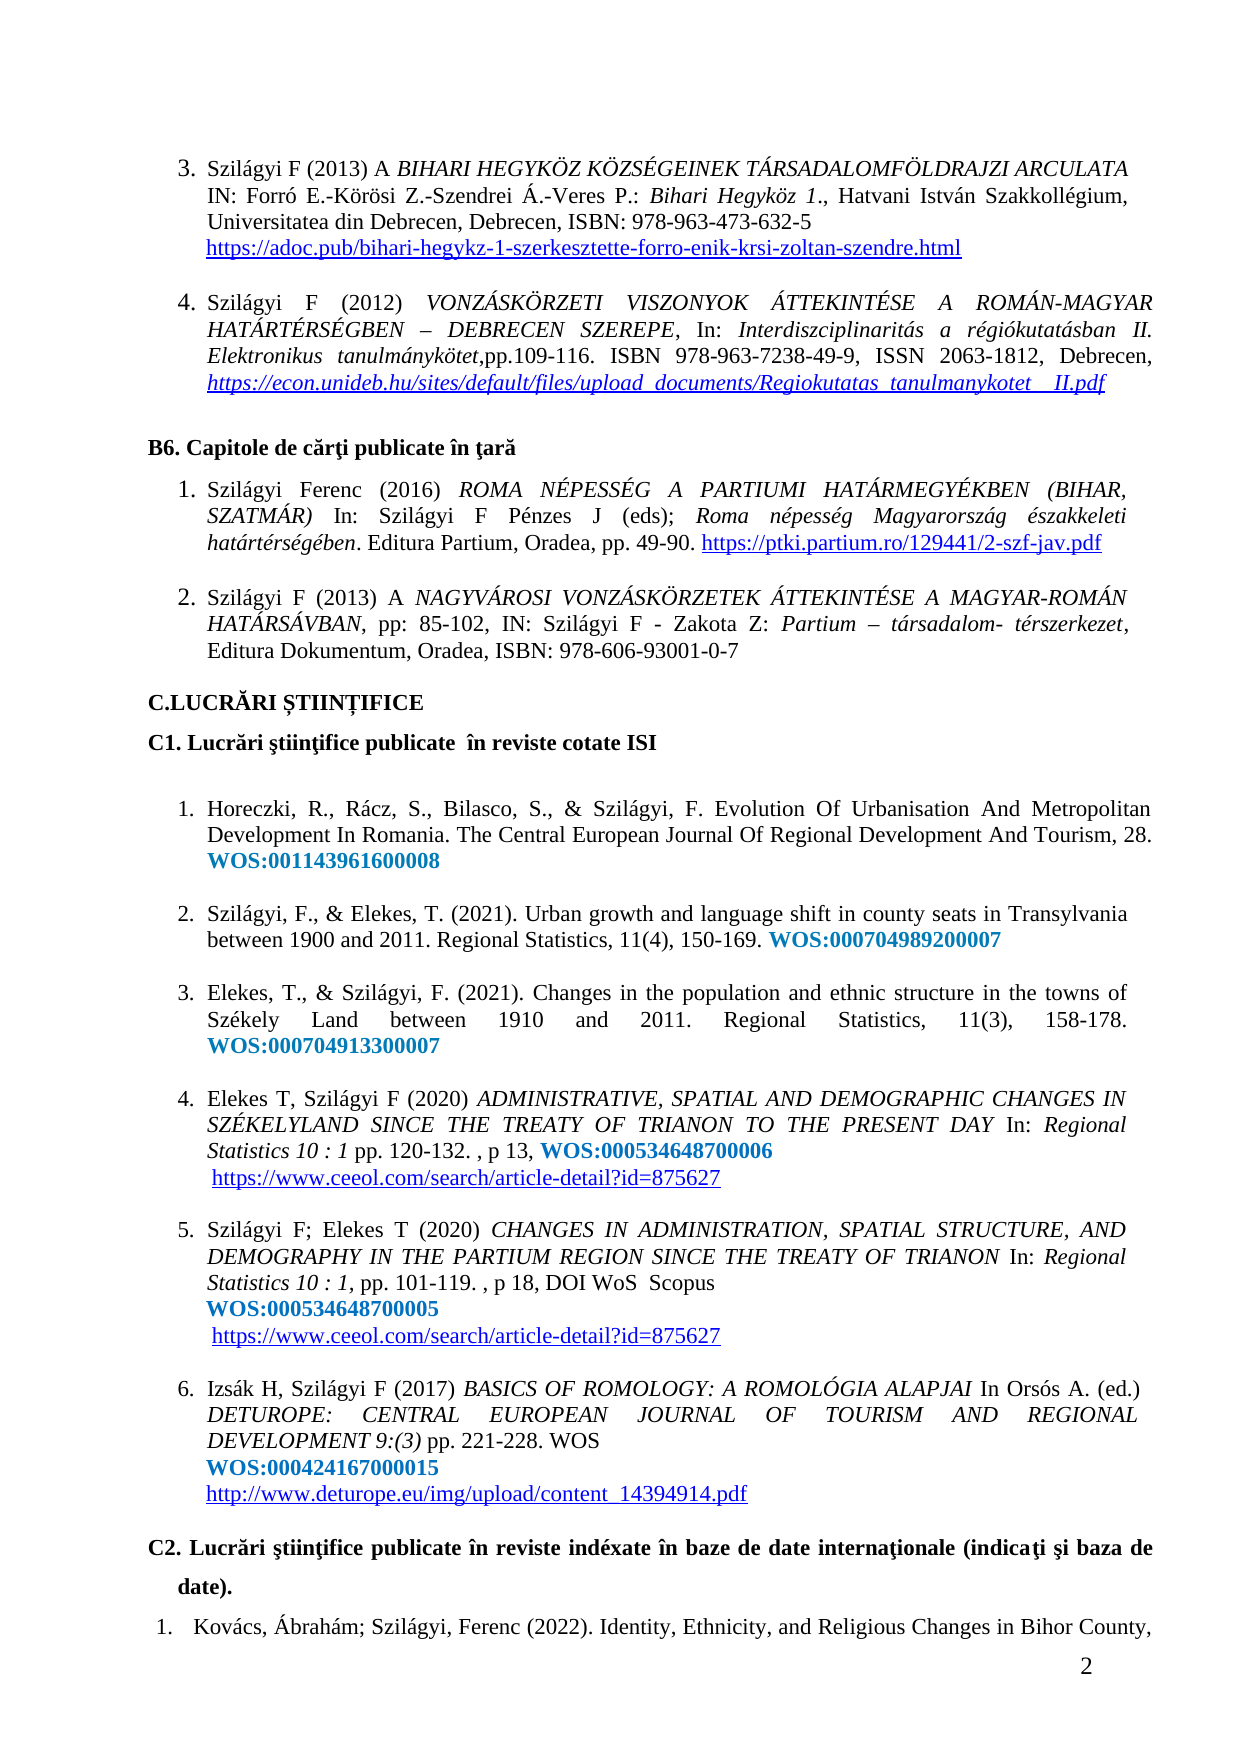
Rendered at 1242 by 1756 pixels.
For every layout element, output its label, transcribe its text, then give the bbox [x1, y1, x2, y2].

text https://www.ceeol.com/search/article-detail?id=875627 [177, 1322, 1128, 1348]
text C.LUCRĂRI ȘTIINȚIFICE [148, 689, 1153, 716]
list Szilágyi, F., & Elekes, T. (2021). Urban growth and language shift in county seats in Transylvania between 1900 and 2011. Regional Statistics, 11(4), 150-169. WOS:000704989200007 [177, 900, 1129, 953]
list WOS:000424167000015 [177, 1454, 1141, 1480]
list Elekes, T., & Szilágyi, F. (2021). Changes in the population and ethnic structure in the towns of Székely Land between 1910 and 2011. Regional Statistics, 11(3), 158-178. WOS:000704913300007 [177, 979, 1129, 1058]
text C1. Lucrări ştiinţifice publicate în reviste cotate ISI [148, 729, 1153, 755]
list http://www.deturope.eu/img/upload/content_14394914.pdf [177, 1480, 1141, 1506]
list Elekes T, Szilágyi F (2020) ADMINISTRATIVE, SPATIAL AND DEMOGRAPHIC CHANGES IN SZÉKELYLAND SINCE THE TREATY OF TRIANON TO THE PRESENT DAY In: Regional Statistics 10 : 1 pp. 120-132. , p 13, WOS:000534648700006 [177, 1085, 1129, 1164]
list https://adoc.pub/bihari-hegykz-1-szerkesztette-forro-enik-krsi-zoltan-szendre.html [177, 234, 1128, 261]
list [156, 1613, 1153, 1639]
list Szilágyi F; Elekes T (2020) CHANGES IN ADMINISTRATION, SPATIAL STRUCTURE, AND DEMOGRAPHY IN THE PARTIUM REGION SINCE THE TREATY OF TRIANON In: Regional Statistics 10 : 1, pp. 101-119. , p 18, DOI WoS Scopus [177, 1216, 1128, 1296]
list Izsák H, Szilágyi F (2017) BASICS OF ROMOLOGY: A ROMOLÓGIA ALAPJAI In Orsós A. (ed.) DETUROPE: CENTRAL EUROPEAN JOURNAL OF TOURISM AND REGIONAL DEVELOPMENT 9:(3) pp. 221-228. WOS [177, 1374, 1141, 1454]
list https://www.ceeol.com/search/article-detail?id=875627 [177, 1164, 1129, 1190]
list Szilágyi F (2013) A NAGYVÁROSI VONZÁSKÖRZETEK ÁTTEKINTÉSE A MAGYAR-ROMÁN HATÁRSÁVBAN, pp: 85-102, IN: Szilágyi F - Zakota Z: Partium – társadalom- térszerkezet, Editura Dokumentum, Oradea, ISBN: 978-606-93001-0-7 [177, 582, 1129, 663]
list Szilágyi F (2013) A BIHARI HEGYKÖZ KÖZSÉGEINEK TÁRSADALOMFÖLDRAJZI ARCULATA IN: Forró E.-Körösi Z.-Szendrei Á.-Veres P.: Bihari Hegyköz 1., Hatvani István Szakkollégium, Universitatea din Debrecen, Debrecen, ISBN: 978-963-473-632-5 [177, 153, 1128, 234]
list WOS:000534648700005 [177, 1296, 1128, 1322]
text C2. Lucrări ştiinţifice publicate în reviste indéxate în baze de date internaţionale (indicaţi şi baza de date). [148, 1534, 1153, 1600]
list Horeczki, R., Rácz, S., Bilasco, S., & Szilágyi, F. Evolution Of Urbanisation And Metropolitan Development In Romania. The Central European Journal Of Regional Development And Tourism, 28. WOS:001143961600008 [177, 795, 1153, 874]
list Szilágyi F (2012) VONZÁSKÖRZETI VISZONYOK ÁTTEKINTÉSE A ROMÁN-MAGYAR HATÁRTÉRSÉGBEN – DEBRECEN SZEREPE, In: Interdiszciplinaritás a régiókutatásban II. Elektronikus tanulmánykötet,pp.109-116. ISBN 978-963-7238-49-9, ISSN 2063-1812, Debrecen, https://econ.unideb.hu/sites/default/files/upload_documents/Regiokutatas_tanulmanykotet__II.pdf [177, 287, 1153, 395]
list Szilágyi Ferenc (2016) ROMA NÉPESSÉG A PARTIUMI HATÁRMEGYÉKBEN (BIHAR, SZATMÁR) In: Szilágyi F Pénzes J (eds); Roma népesség Magyarország északkeleti határtérségében. Editura Partium, Oradea, pp. 49-90. https://ptki.partium.ro/129441/2-szf-jav.pdf [177, 474, 1129, 555]
text B6. Capitole de cărţi publicate în ţară [148, 434, 1153, 461]
